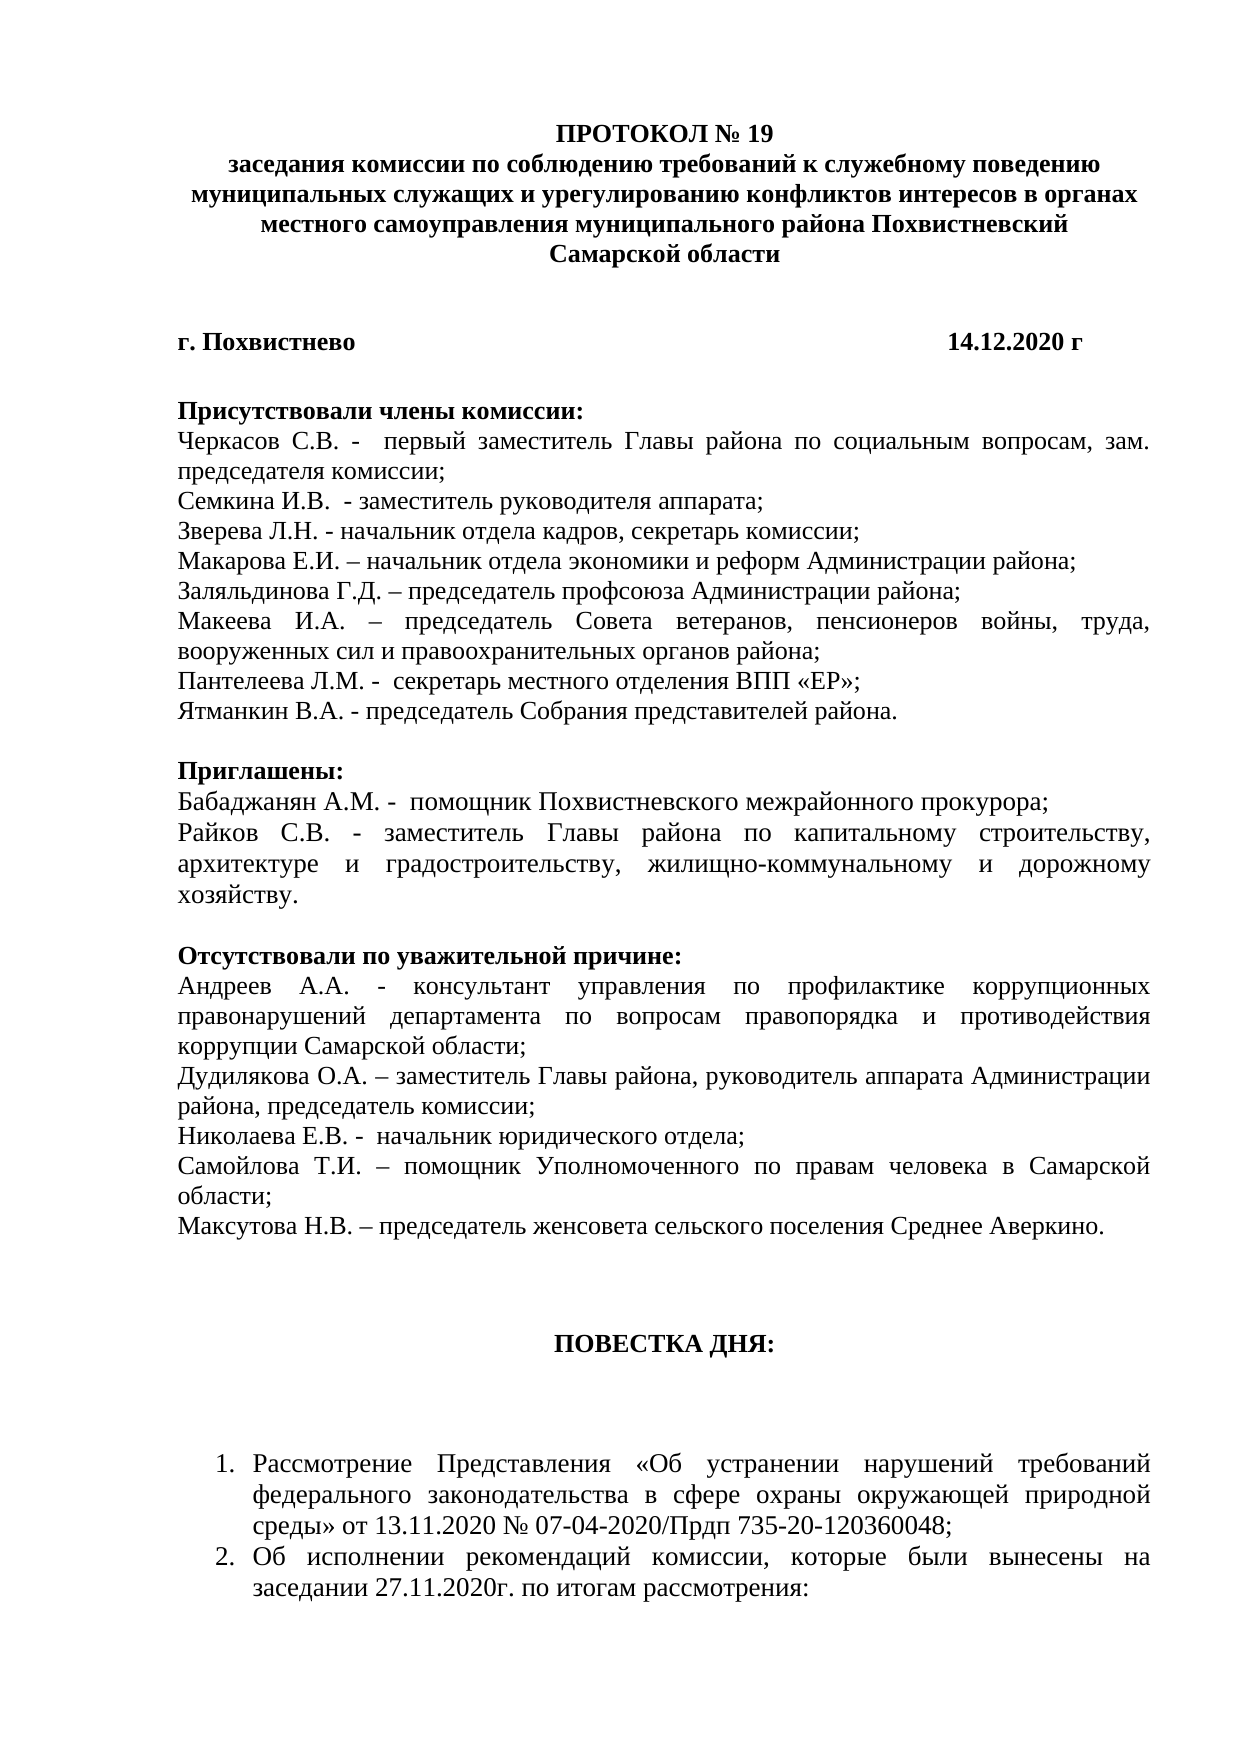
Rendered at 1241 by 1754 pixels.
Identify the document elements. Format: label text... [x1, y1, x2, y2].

text ПРОТОКОЛ № 19 [177, 118, 1152, 148]
text Андреев А.А. - консультант управления по профилактике коррупционных правонарушений департамента по вопросам правопорядка и противодействия коррупции Самарской области; [177, 970, 1152, 1060]
text ПОВЕСТКА ДНЯ: [177, 1328, 1152, 1358]
list Рассмотрение Представления «Об устранении нарушений требований федерального законодательства в сфере охраны окружающей природной среды» от 13.11.2020 № 07-04-2020/Прдп 735-20-120360048; [215, 1447, 1152, 1540]
text г. Похвистнево 14.12.2020 г [177, 326, 1152, 356]
text заседания комиссии по соблюдению требований к служебному поведению муниципальных служащих и урегулированию конфликтов интересов в органах местного самоуправления муниципального района Похвистневский Самарской области [177, 148, 1152, 268]
text Ятманкин В.А. - председатель Собрания представителей района. [177, 695, 1152, 725]
text Заляльдинова Г.Д. – председатель профсоюза Администрации района; [177, 575, 1152, 605]
text Самойлова Т.И. – помощник Уполномоченного по правам человека в Самарской области; [177, 1150, 1152, 1210]
list Об исполнении рекомендаций комиссии, которые были вынесены на заседании 27.11.2020г. по итогам рассмотрения: [215, 1540, 1152, 1603]
text Райков С.В. - заместитель Главы района по капитальному строительству, архитектуре и градостроительству, жилищно-коммунальному и дорожному хозяйству. [177, 816, 1152, 910]
text Николаева Е.В. - начальник юридического отдела; [177, 1120, 1152, 1150]
text Макарова Е.И. – начальник отдела экономики и реформ Администрации района; [177, 545, 1152, 575]
text Зверева Л.Н. - начальник отдела кадров, секретарь комиссии; [177, 515, 1152, 545]
text Семкина И.В. - заместитель руководителя аппарата; [177, 485, 1152, 515]
text Приглашены: [177, 755, 1152, 785]
text Макеева И.А. – председатель Совета ветеранов, пенсионеров войны, труда, вооруженных сил и правоохранительных органов района; [177, 605, 1152, 665]
text Присутствовали члены комиссии: [177, 395, 1152, 425]
text Пантелеева Л.М. - секретарь местного отделения ВПП «ЕР»; [177, 665, 1152, 695]
text Дудилякова О.А. – заместитель Главы района, руководитель аппарата Администрации района, председатель комиссии; [177, 1060, 1152, 1120]
text Черкасов С.В. - первый заместитель Главы района по социальным вопросам, зам. председателя комиссии; [177, 425, 1152, 485]
text Максутова Н.В. – председатель женсовета сельского поселения Среднее Аверкино. [177, 1210, 1152, 1240]
text Отсутствовали по уважительной причине: [177, 940, 1152, 970]
text Бабаджанян А.М. - помощник Похвистневского межрайонного прокурора; [177, 785, 1152, 816]
